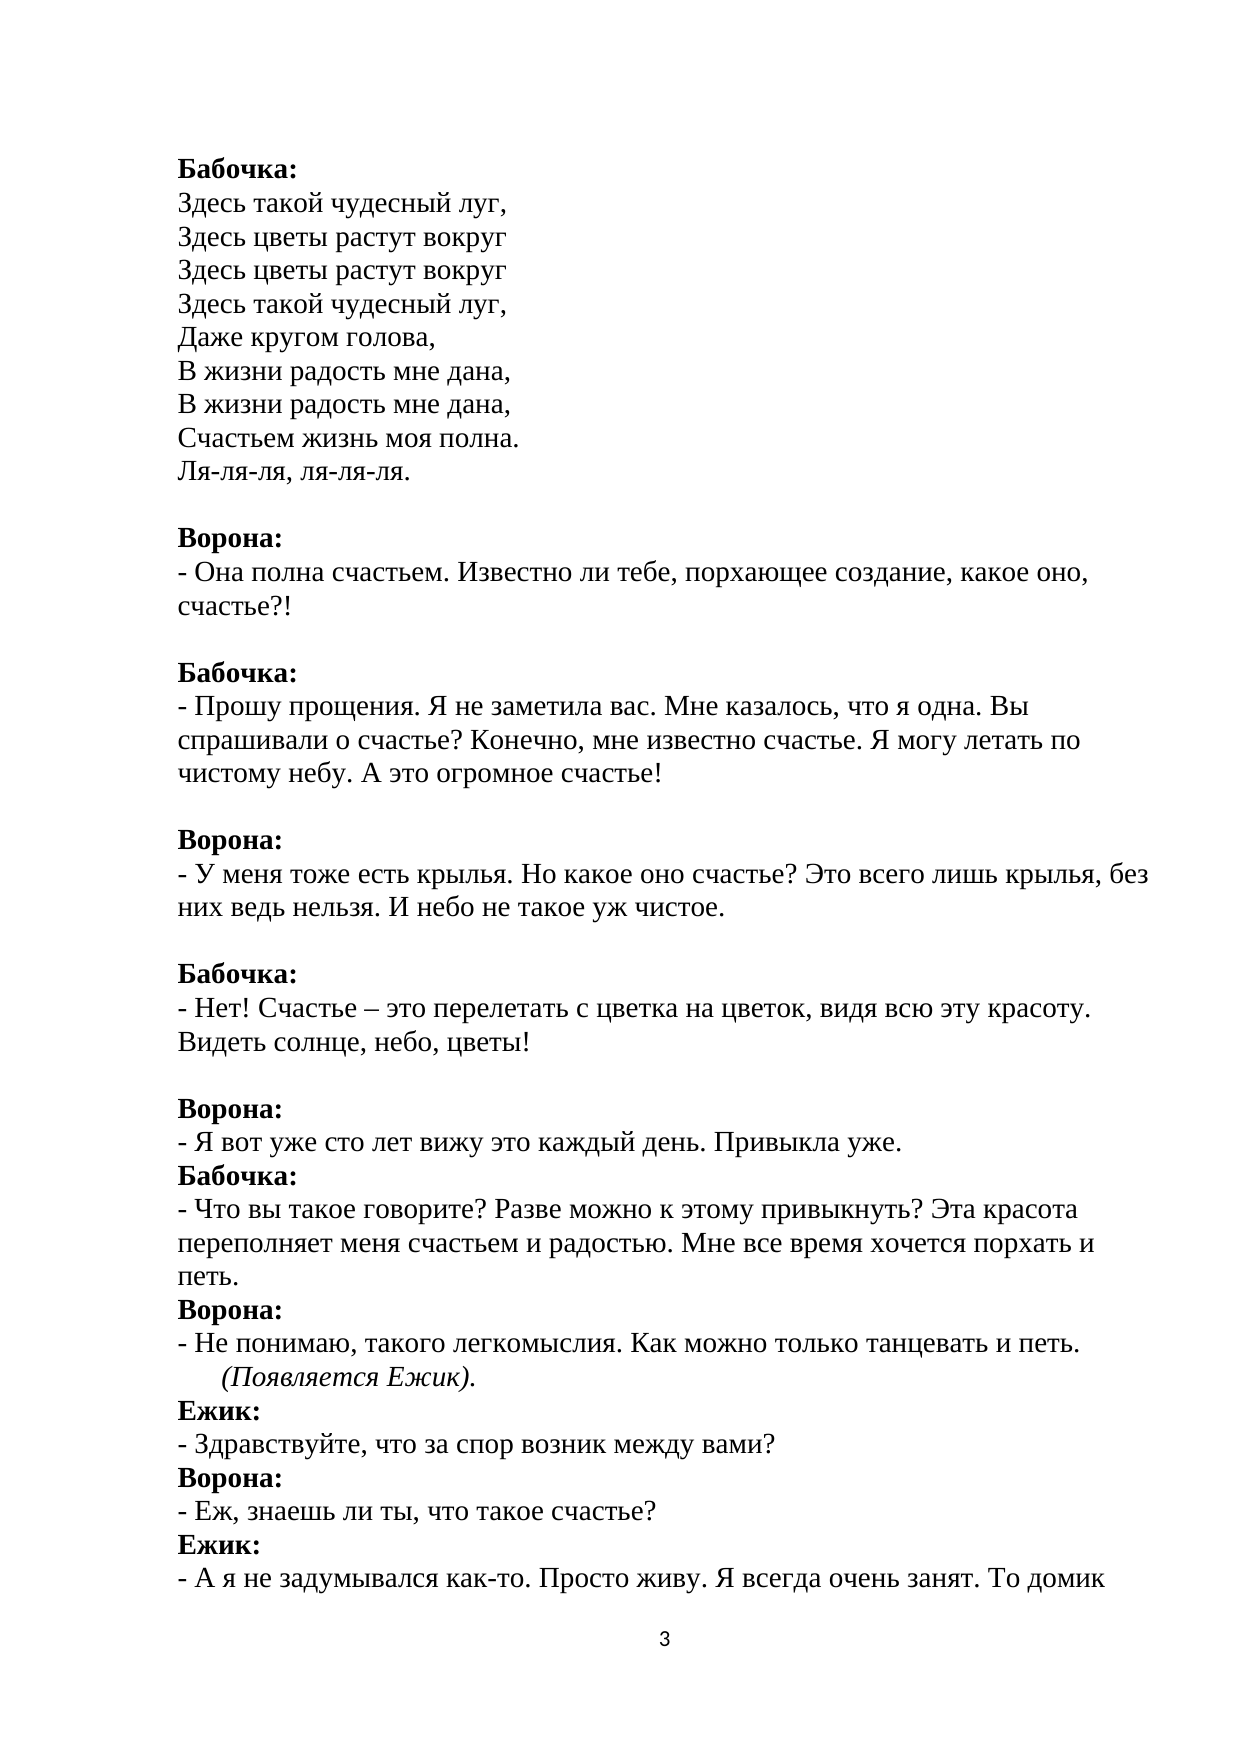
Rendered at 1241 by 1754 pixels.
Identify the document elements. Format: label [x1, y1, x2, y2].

text [177, 118, 1152, 1594]
